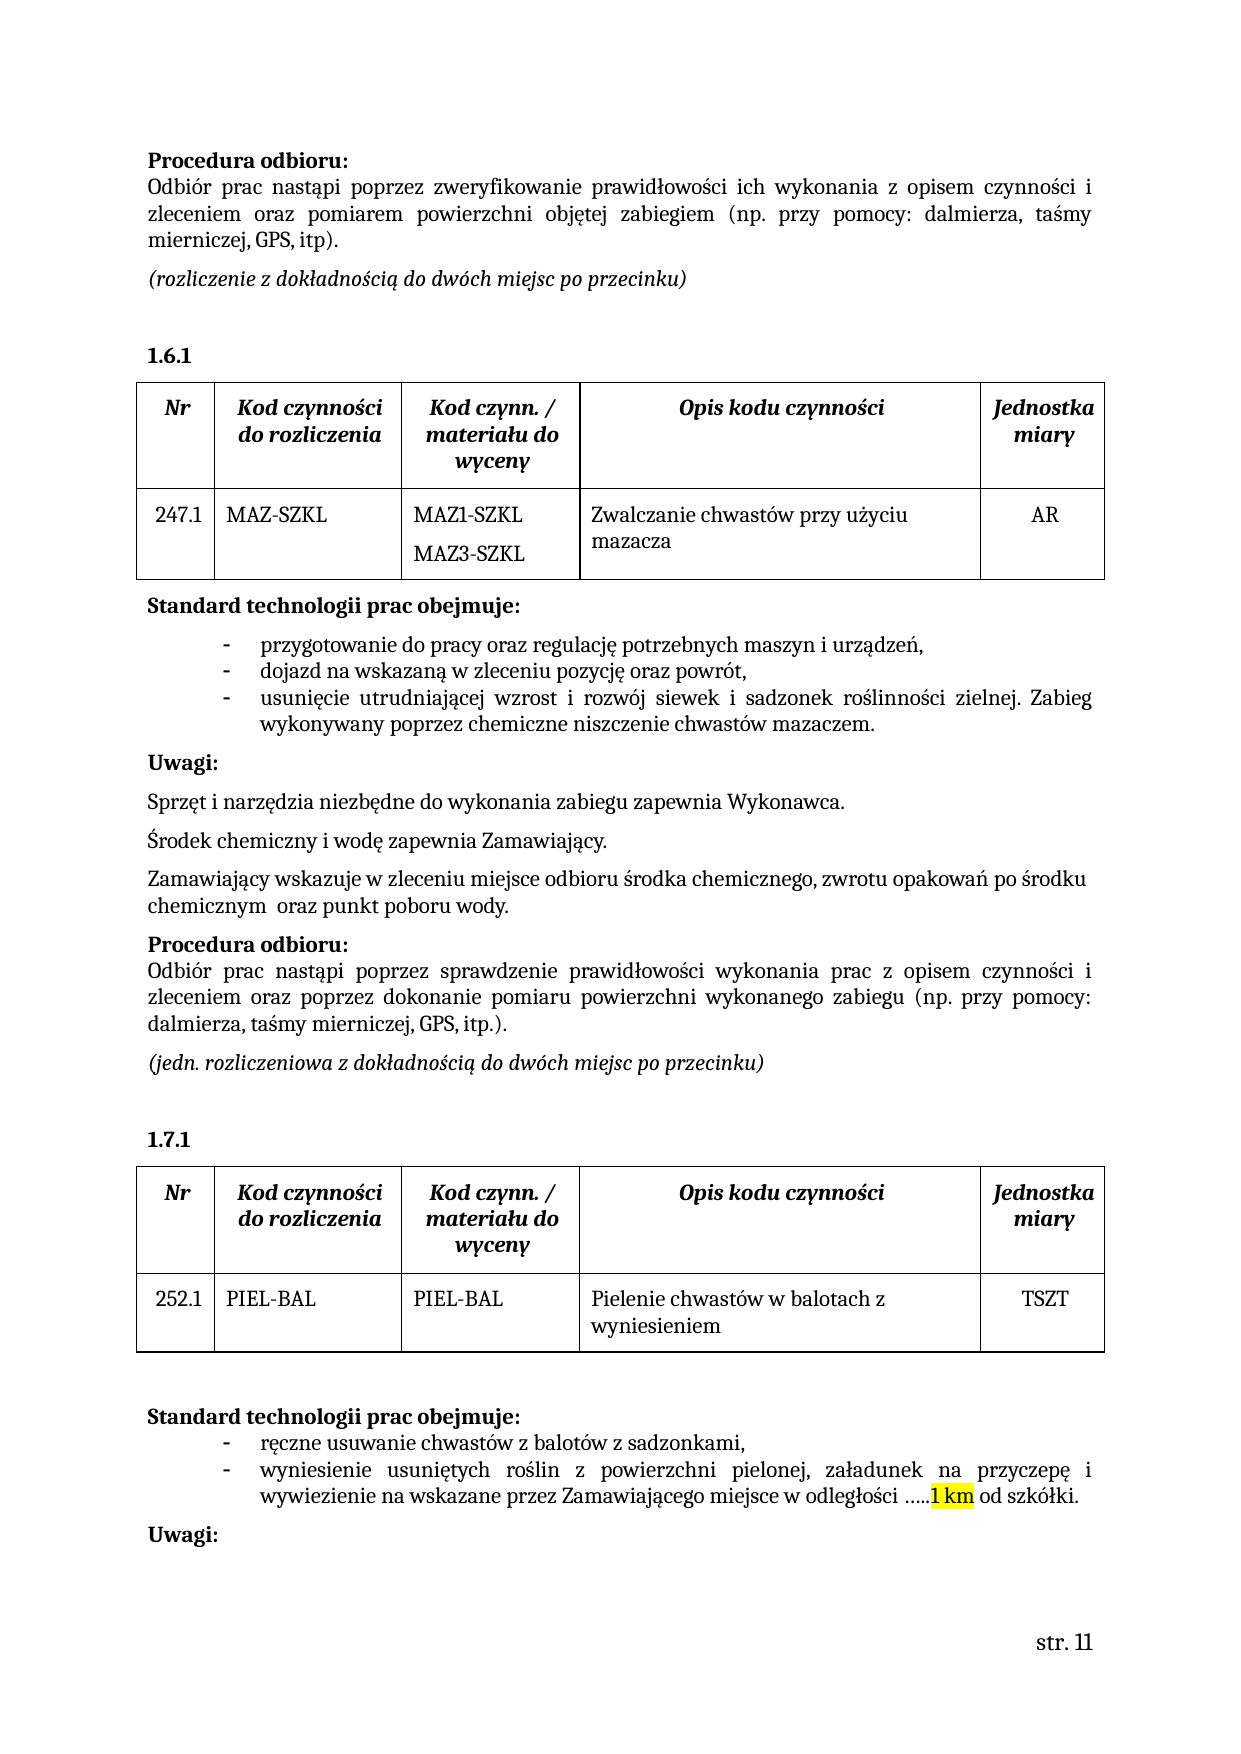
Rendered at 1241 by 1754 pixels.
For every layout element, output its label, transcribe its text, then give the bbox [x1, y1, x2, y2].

list usunięcie utrudniającej wzrost i rozwój siewek i sadzonek roślinności zielnej. Zabieg wykonywany poprzez chemiczne niszczenie chwastów mazaczem. [223, 684, 1093, 737]
text (rozliczenie z dokładnością do dwóch miejsc po przecinku) [148, 266, 1093, 292]
text Procedura odbioru: [148, 931, 1093, 958]
text Standard technologii prac obejmuje: [148, 1404, 1093, 1430]
table_header Kod czynn. / materiału do wyceny [402, 1167, 579, 1273]
table_header Opis kodu czynności [581, 383, 980, 488]
table_header Opis kodu czynności [580, 1167, 980, 1273]
list dojazd na wskazaną w zleceniu pozycję oraz powrót, [223, 658, 1093, 684]
table_cell MAZ-SZKL [215, 489, 401, 579]
text Odbiór prac nastąpi poprzez zweryfikowanie prawidłowości ich wykonania z opisem czynności i zleceniem oraz pomiarem powierzchni objętej zabiegiem (np. przy pomocy: dalmierza, taśmy mierniczej, GPS, itp). [148, 174, 1093, 253]
text Zamawiający wskazuje w zleceniu miejsce odbioru środka chemicznego, zwrotu opakowań po środku chemicznym oraz punkt poboru wody. [148, 866, 1093, 919]
table_cell Pielenie chwastów w balotach z wyniesieniem [580, 1274, 980, 1351]
table_cell PIEL-BAL [215, 1274, 401, 1351]
table_header Kod czynności do rozliczenia [215, 1167, 401, 1273]
list ręczne usuwanie chwastów z balotów z sadzonkami, [223, 1430, 1093, 1457]
table_cell PIEL-BAL [402, 1274, 579, 1351]
text Uwagi: [148, 1522, 1093, 1548]
text Odbiór prac nastąpi poprzez sprawdzenie prawidłowości wykonania prac z opisem czynności i zleceniem oraz poprzez dokonanie pomiaru powierzchni wykonanego zabiegu (np. przy pomocy: dalmierza, taśmy mierniczej, GPS, itp.). [148, 958, 1093, 1037]
table_cell 247.1 [137, 489, 214, 579]
table_header Kod czynn. / materiału do wyceny [402, 383, 579, 488]
text Standard technologii prac obejmuje: [148, 593, 1093, 619]
text Uwagi: [148, 750, 1093, 776]
list wyniesienie usuniętych roślin z powierzchni pielonej, załadunek na przyczepę i wywiezienie na wskazane przez Zamawiającego miejsce w odległości …..1 km od szkółki. [223, 1457, 1093, 1509]
text 1.6.1 [148, 343, 1093, 369]
table_header Jednostka miary [981, 383, 1104, 488]
table_cell AR [981, 489, 1104, 579]
list przygotowanie do pracy oraz regulację potrzebnych maszyn i urządzeń, [223, 632, 1093, 658]
table_cell TSZT [981, 1274, 1104, 1351]
table_header Jednostka miary [981, 1167, 1104, 1273]
table_header Nr [137, 383, 214, 488]
table_cell 252.1 [137, 1274, 214, 1351]
table_header Nr [137, 1167, 214, 1273]
text Sprzęt i narzędzia niezbędne do wykonania zabiegu zapewnia Wykonawca. [148, 788, 1093, 815]
table_cell Zwalczanie chwastów przy użyciu mazacza [581, 489, 980, 579]
table_cell MAZ1-SZKL MAZ3-SZKL [402, 489, 579, 579]
text 1.7.1 [148, 1127, 1093, 1153]
text Procedura odbioru: [148, 148, 1093, 174]
text Środek chemiczny i wodę zapewnia Zamawiający. [148, 827, 1093, 854]
text (jedn. rozliczeniowa z dokładnością do dwóch miejsc po przecinku) [148, 1049, 1093, 1076]
table_header Kod czynności do rozliczenia [215, 383, 401, 488]
